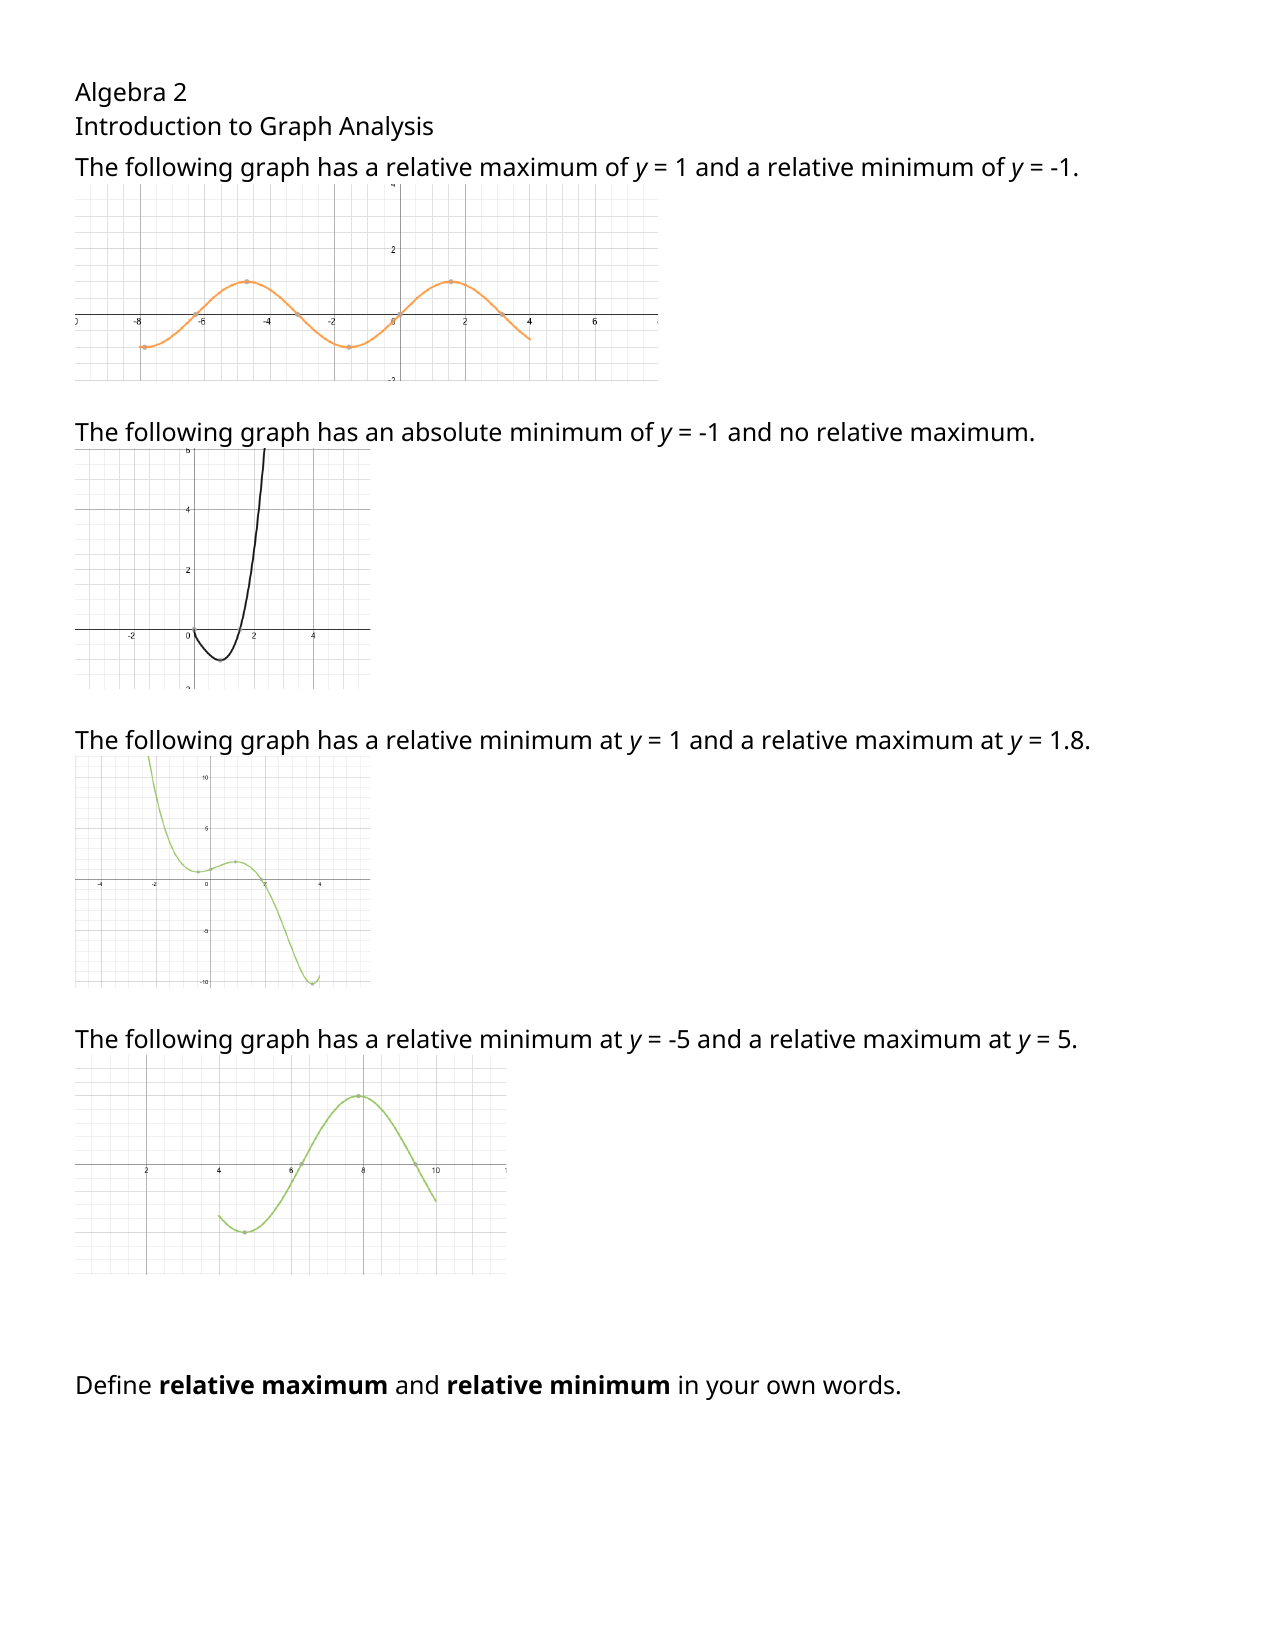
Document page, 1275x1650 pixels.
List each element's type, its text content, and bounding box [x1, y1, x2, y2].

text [75, 1367, 1200, 1401]
text The following graph has an absolute minimum of y = -1 and no relative maximum. [75, 414, 1200, 448]
picture [75, 756, 371, 988]
text The following graph has a relative minimum at y = 1 and a relative maximum at y = 1.8. [75, 722, 1200, 756]
picture [75, 1055, 507, 1275]
text The following graph has a relative minimum at y = -5 and a relative maximum at y = 5. [75, 1022, 1200, 1056]
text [75, 150, 1200, 184]
picture [75, 448, 371, 689]
picture [75, 184, 659, 381]
